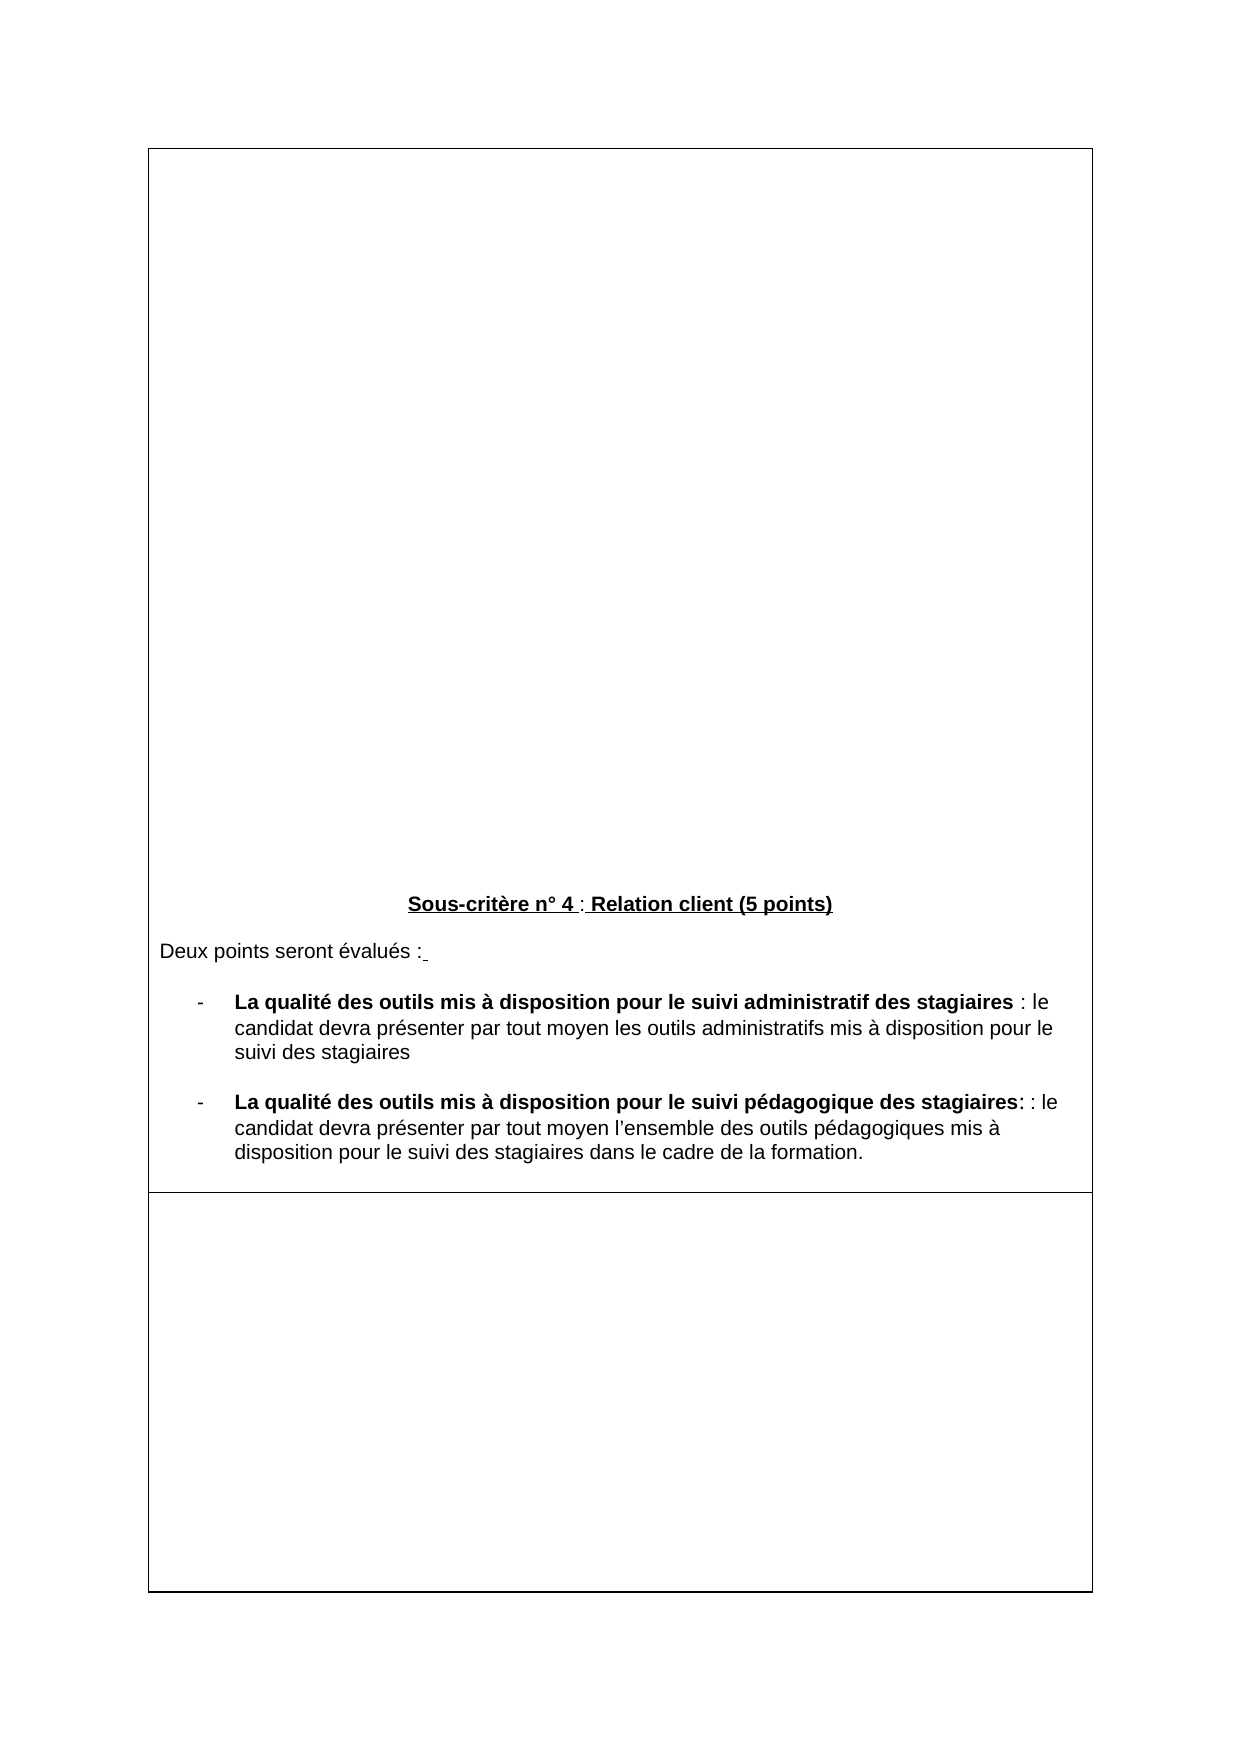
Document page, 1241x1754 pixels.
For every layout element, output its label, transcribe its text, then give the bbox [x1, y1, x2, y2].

table_cell Sous-critère n° 4 : Relation client (5 points) Deux points seront évalués : La qualité des outils mis à disposition pour le suivi administratif des stagiaires : le candidat devra présenter par tout moyen les outils administratifs mis à disposition pour le suivi des stagiaires La qualité des outils mis à disposition pour le suivi pédagogique des stagiaires: : le candidat devra présenter par tout moyen l’ensemble des outils pédagogiques mis à disposition pour le suivi des stagiaires dans le cadre de la formation. [149, 149, 1092, 1192]
table_cell [149, 1193, 1092, 1591]
